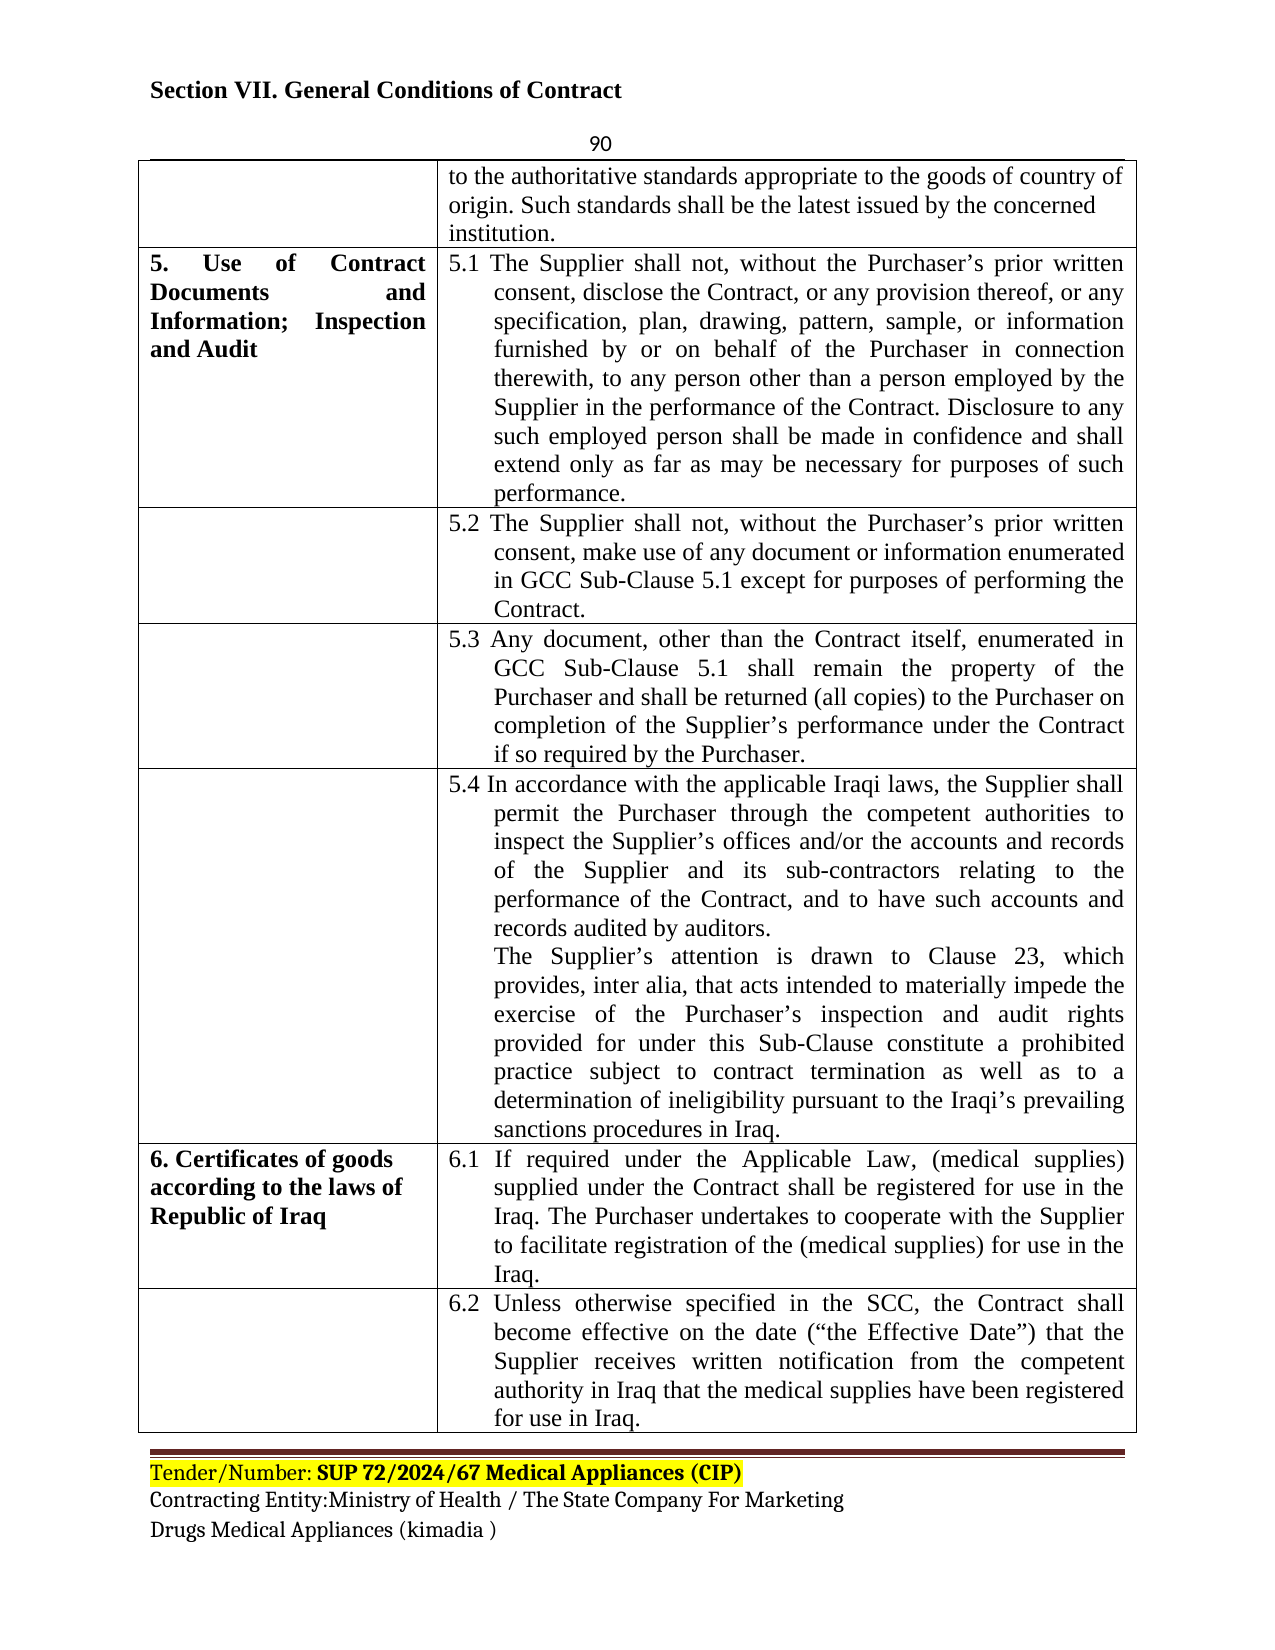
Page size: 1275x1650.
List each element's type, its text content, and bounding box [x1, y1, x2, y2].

table_cell [139, 769, 437, 1143]
table_cell 6. Certificates of goods according to the laws of Republic of Iraq [139, 1144, 437, 1287]
table_cell 6.1 If required under the Applicable Law, (medical supplies) supplied under the Contract shall be registered for use in the Iraq. The Purchaser undertakes to cooperate with the Supplier to facilitate registration of the (medical supplies) for use in the Iraq. [438, 1144, 1136, 1287]
table_cell 5.2 The Supplier shall not, without the Purchaser’s prior written consent, make use of any document or information enumerated in GCC Sub-Clause 5.1 except for purposes of performing the Contract. [438, 508, 1136, 623]
table_cell 6.2 Unless otherwise specified in the SCC, the Contract shall become effective on the date (“the Effective Date”) that the Supplier receives written notification from the competent authority in Iraq that the medical supplies have been registered for use in Iraq. [438, 1289, 1136, 1432]
table_cell 5. Use of Contract Documents and Information; Inspection and Audit [139, 248, 437, 507]
table_cell 5.3 Any document, other than the Contract itself, enumerated in GCC Sub-Clause 5.1 shall remain the property of the Purchaser and shall be returned (all copies) to the Purchaser on completion of the Supplier’s performance under the Contract if so required by the Purchaser. [438, 624, 1136, 768]
table_cell [139, 1289, 437, 1432]
table_header [139, 161, 437, 247]
table_cell 5.1 The Supplier shall not, without the Purchaser’s prior written consent, disclose the Contract, or any provision thereof, or any specification, plan, drawing, pattern, sample, or information furnished by or on behalf of the Purchaser in connection therewith, to any person other than a person employed by the Supplier in the performance of the Contract. Disclosure to any such employed person shall be made in confidence and shall extend only as far as may be necessary for purposes of such performance. [438, 248, 1136, 507]
table_cell 5.4 In accordance with the applicable Iraqi laws, the Supplier shall permit the Purchaser through the competent authorities to inspect the Supplier’s offices and/or the accounts and records of the Supplier and its sub-contractors relating to the performance of the Contract, and to have such accounts and records audited by auditors. The Supplier’s attention is drawn to Clause 23, which provides, inter alia, that acts intended to materially impede the exercise of the Purchaser’s inspection and audit rights provided for under this Sub-Clause constitute a prohibited practice subject to contract termination as well as to a determination of ineligibility pursuant to the Iraqi’s prevailing sanctions procedures in Iraq. [438, 769, 1136, 1143]
table_cell [139, 508, 437, 623]
table_cell [139, 624, 437, 768]
table_header to the authoritative standards appropriate to the goods of country of origin. Such standards shall be the latest issued by the concerned institution. [438, 161, 1136, 247]
